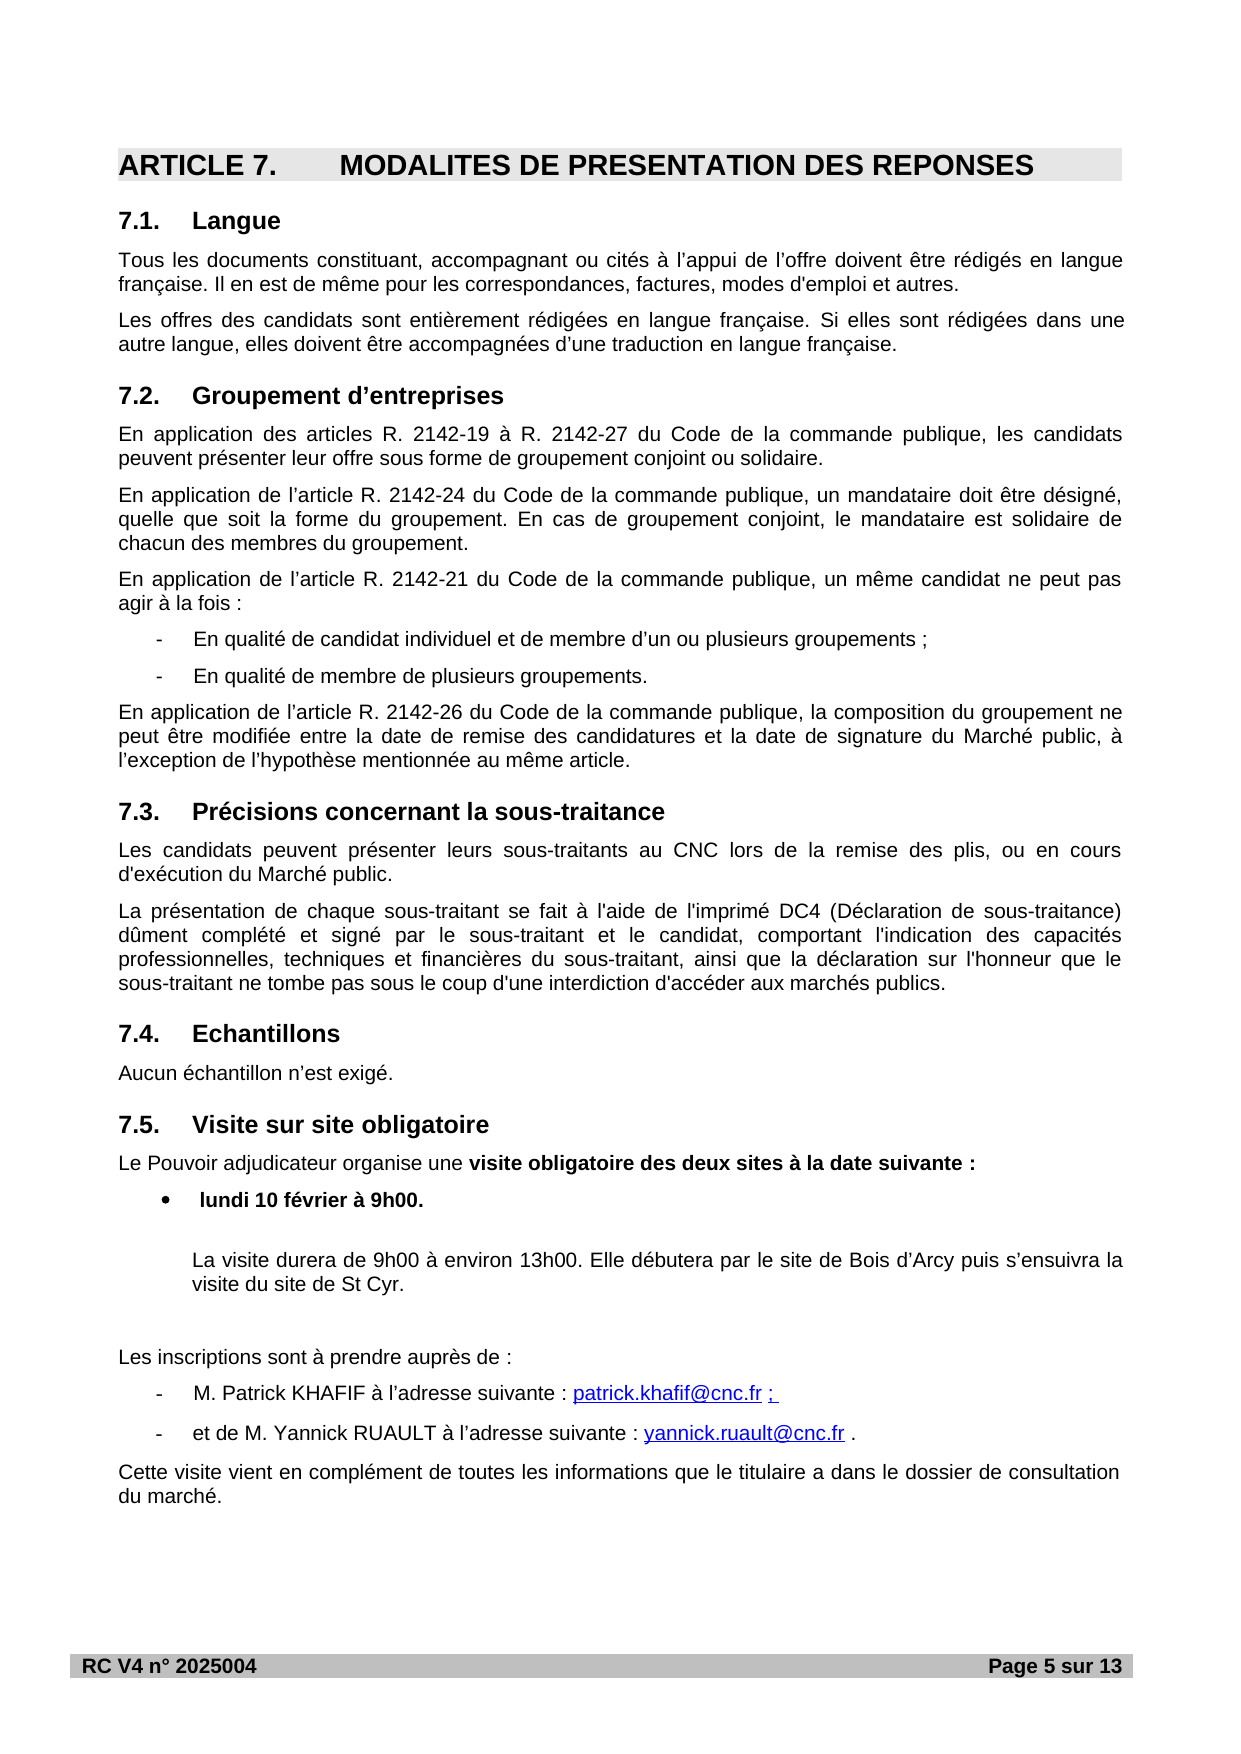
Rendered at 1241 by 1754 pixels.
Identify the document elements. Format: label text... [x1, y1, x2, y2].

text En application de l’article R. 2142-21 du Code de la commande publique, un même candidat ne peut pas agir à la fois : [118, 567, 1124, 615]
list lundi 10 février à 9h00. [162, 1187, 1124, 1211]
list Précisions concernant la sous-traitance [118, 797, 1122, 826]
text Aucun échantillon n’est exigé. [118, 1061, 1124, 1085]
list En qualité de membre de plusieurs groupements. [156, 664, 1124, 688]
list et de M. Yannick RUAULT à l’adresse suivante : yannick.ruault@cnc.fr . [155, 1420, 1124, 1444]
subtitle Modalites de presentation des reponses [118, 148, 1122, 181]
text Les offres des candidats sont entièrement rédigées en langue française. Si elles sont rédigées dans une autre langue, elles doivent être accompagnées d’une traduction en langue française. [118, 308, 1125, 356]
text Les inscriptions sont à prendre auprès de : [118, 1345, 1124, 1369]
text Tous les documents constituant, accompagnant ou cités à l’appui de l’offre doivent être rédigés en langue française. Il en est de même pour les correspondances, factures, modes d'emploi et autres. [118, 247, 1125, 295]
list En qualité de candidat individuel et de membre d’un ou plusieurs groupements ; [156, 627, 1124, 651]
text La présentation de chaque sous-traitant se fait à l'aide de l'imprimé DC4 (Déclaration de sous-traitance) dûment complété et signé par le sous-traitant et le candidat, comportant l'indication des capacités professionnelles, techniques et financières du sous-traitant, ainsi que la déclaration sur l'honneur que le sous-traitant ne tombe pas sous le coup d'une interdiction d'accéder aux marchés publics. [118, 899, 1124, 994]
list Visite sur site obligatoire [118, 1110, 1122, 1138]
list Langue [118, 206, 1122, 235]
text En application des articles R. 2142-19 à R. 2142-27 du Code de la commande publique, les candidats peuvent présenter leur offre sous forme de groupement conjoint ou solidaire. [118, 422, 1124, 470]
text La visite durera de 9h00 à environ 13h00. Elle débutera par le site de Bois d’Arcy puis s’ensuivra la visite du site de St Cyr. [192, 1248, 1124, 1296]
list Echantillons [118, 1019, 1122, 1048]
text Les candidats peuvent présenter leurs sous-traitants au CNC lors de la remise des plis, ou en cours d'exécution du Marché public. [118, 838, 1124, 886]
list M. Patrick KHAFIF à l’adresse suivante : patrick.khafif@cnc.fr ; [156, 1381, 1124, 1405]
text Cette visite vient en complément de toutes les informations que le titulaire a dans le dossier de consultation du marché. [118, 1459, 1122, 1507]
text En application de l’article R. 2142-26 du Code de la commande publique, la composition du groupement ne peut être modifiée entre la date de remise des candidatures et la date de signature du Marché public, à l’exception de l’hypothèse mentionnée au même article. [118, 700, 1124, 772]
list Groupement d’entreprises [118, 381, 1122, 409]
text En application de l’article R. 2142-24 du Code de la commande publique, un mandataire doit être désigné, quelle que soit la forme du groupement. En cas de groupement conjoint, le mandataire est solidaire de chacun des membres du groupement. [118, 482, 1124, 554]
text Le Pouvoir adjudicateur organise une visite obligatoire des deux sites à la date suivante : [118, 1151, 1124, 1175]
